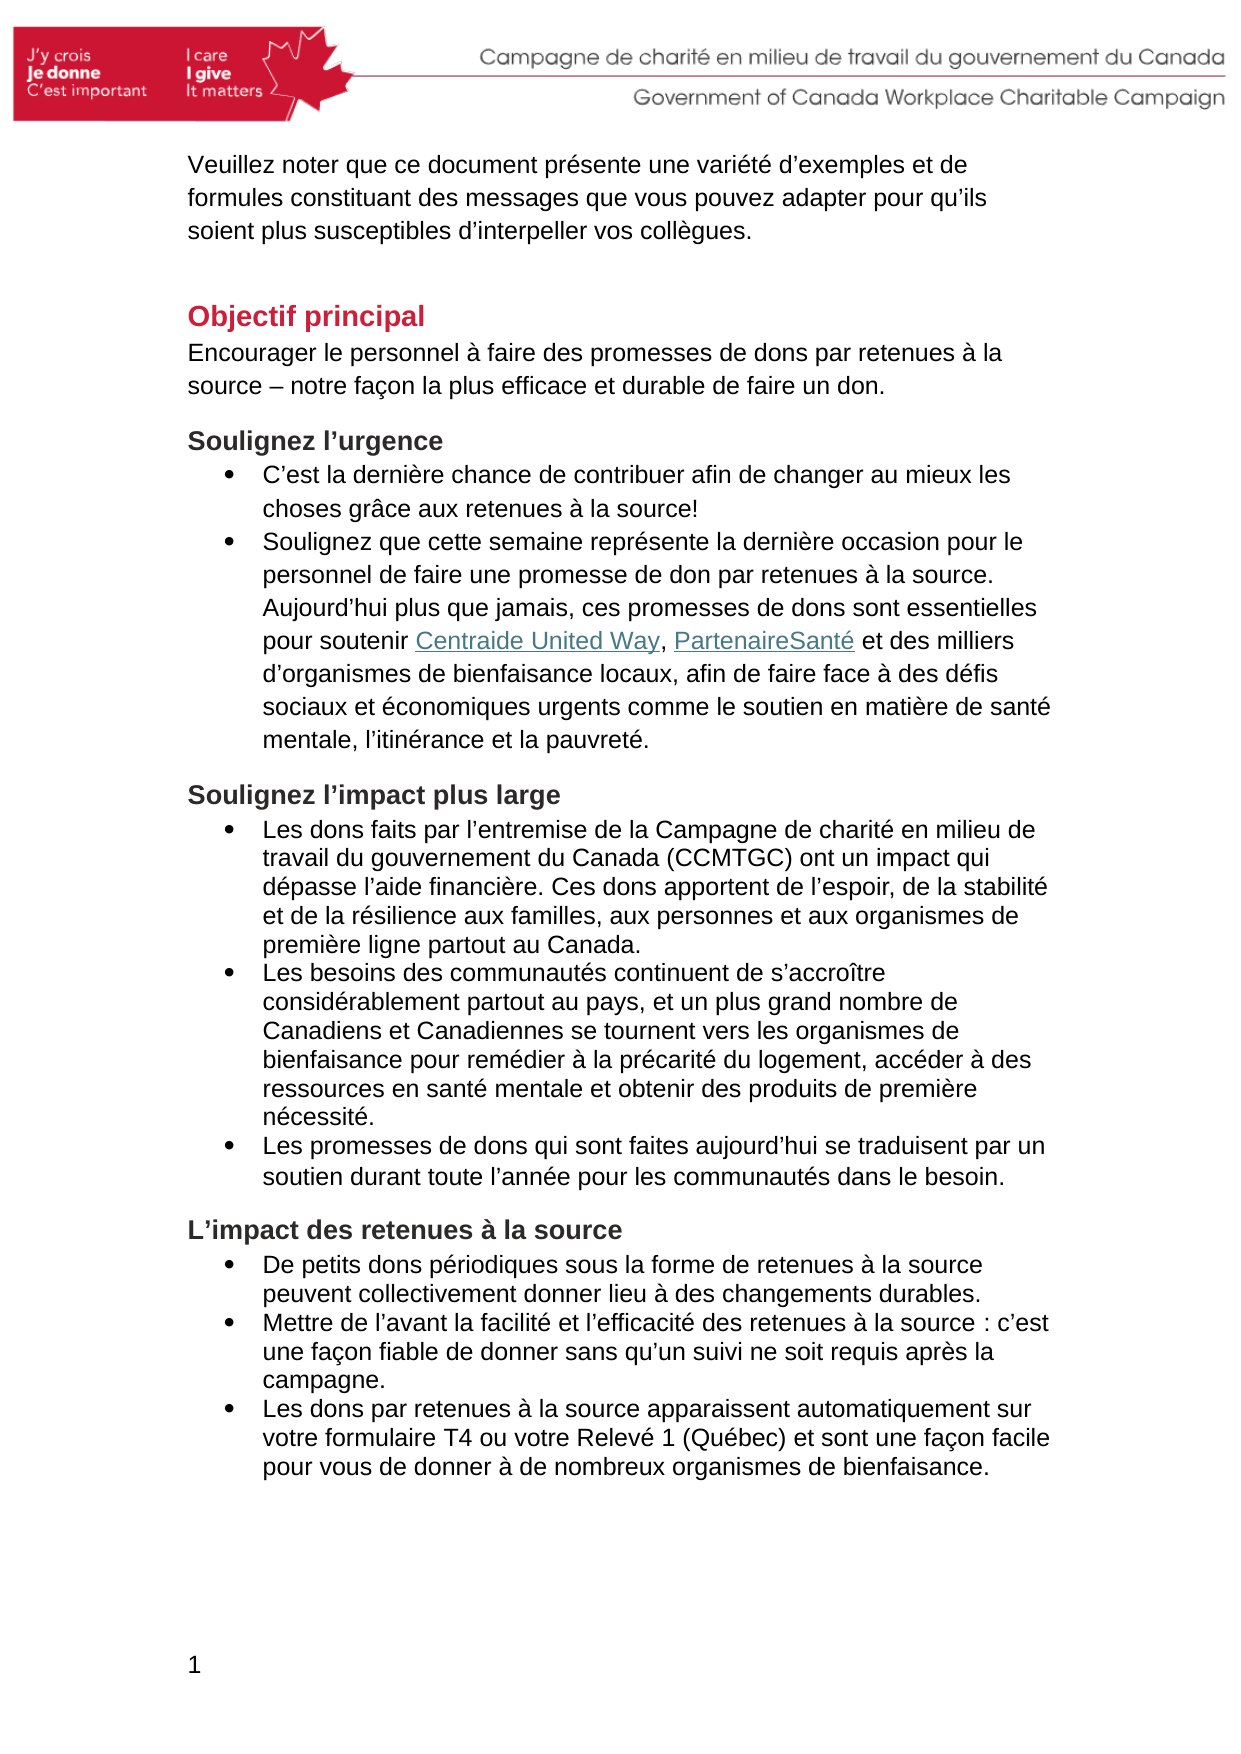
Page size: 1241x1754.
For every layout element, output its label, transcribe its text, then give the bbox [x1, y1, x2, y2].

list Les besoins des communautés continuent de s’accroître considérablement partout au pays, et un plus grand nombre de Canadiens et Canadiennes se tournent vers les organismes de bienfaisance pour remédier à la précarité du logement, accéder à des ressources en santé mentale et obtenir des produits de première nécessité. [225, 958, 1053, 1131]
list C’est la dernière chance de contribuer afin de changer au mieux les choses grâce aux retenues à la source! [225, 460, 1053, 522]
subtitle L’impact des retenues à la source [187, 1214, 1053, 1245]
subtitle Soulignez l’urgence [187, 424, 1053, 456]
list De petits dons périodiques sous la forme de retenues à la source peuvent collectivement donner lieu à des changements durables. [225, 1250, 1053, 1308]
list Soulignez que cette semaine représente la dernière occasion pour le personnel de faire une promesse de don par retenues à la source. Aujourd’hui plus que jamais, ces promesses de dons sont essentielles pour soutenir Centraide United Way, PartenaireSanté et des milliers d’organismes de bienfaisance locaux, afin de faire face à des défis sociaux et économiques urgents comme le soutien en matière de santé mentale, l’itinérance et la pauvreté. [225, 527, 1053, 753]
text Encourager le personnel à faire des promesses de dons par retenues à la source – notre façon la plus efficace et durable de faire un don. [187, 338, 1053, 399]
text Veuillez noter que ce document présente une variété d’exemples et de formules constituant des messages que vous pouvez adapter pour qu’ils soient plus susceptibles d’interpeller vos collègues. [187, 150, 1053, 245]
list Les dons faits par l’entremise de la Campagne de charité en milieu de travail du gouvernement du Canada (CCMTGC) ont un impact qui dépasse l’aide financière. Ces dons apportent de l’espoir, de la stabilité et de la résilience aux familles, aux personnes et aux organismes de première ligne partout au Canada. [225, 814, 1053, 958]
list Les dons par retenues à la source apparaissent automatiquement sur votre formulaire T4 ou votre Relevé 1 (Québec) et sont une façon facile pour vous de donner à de nombreux organismes de bienfaisance. [225, 1394, 1053, 1480]
picture [0, 12, 1241, 137]
list Les promesses de dons qui sont faites aujourd’hui se traduisent par un soutien durant toute l’année pour les communautés dans le besoin. [225, 1131, 1053, 1191]
subtitle Objectif principal [187, 299, 1053, 333]
subtitle Soulignez l’impact plus large [187, 779, 1053, 810]
list Mettre de l’avant la facilité et l’efficacité des retenues à la source : c’est une façon fiable de donner sans qu’un suivi ne soit requis après la campagne. [225, 1308, 1053, 1394]
